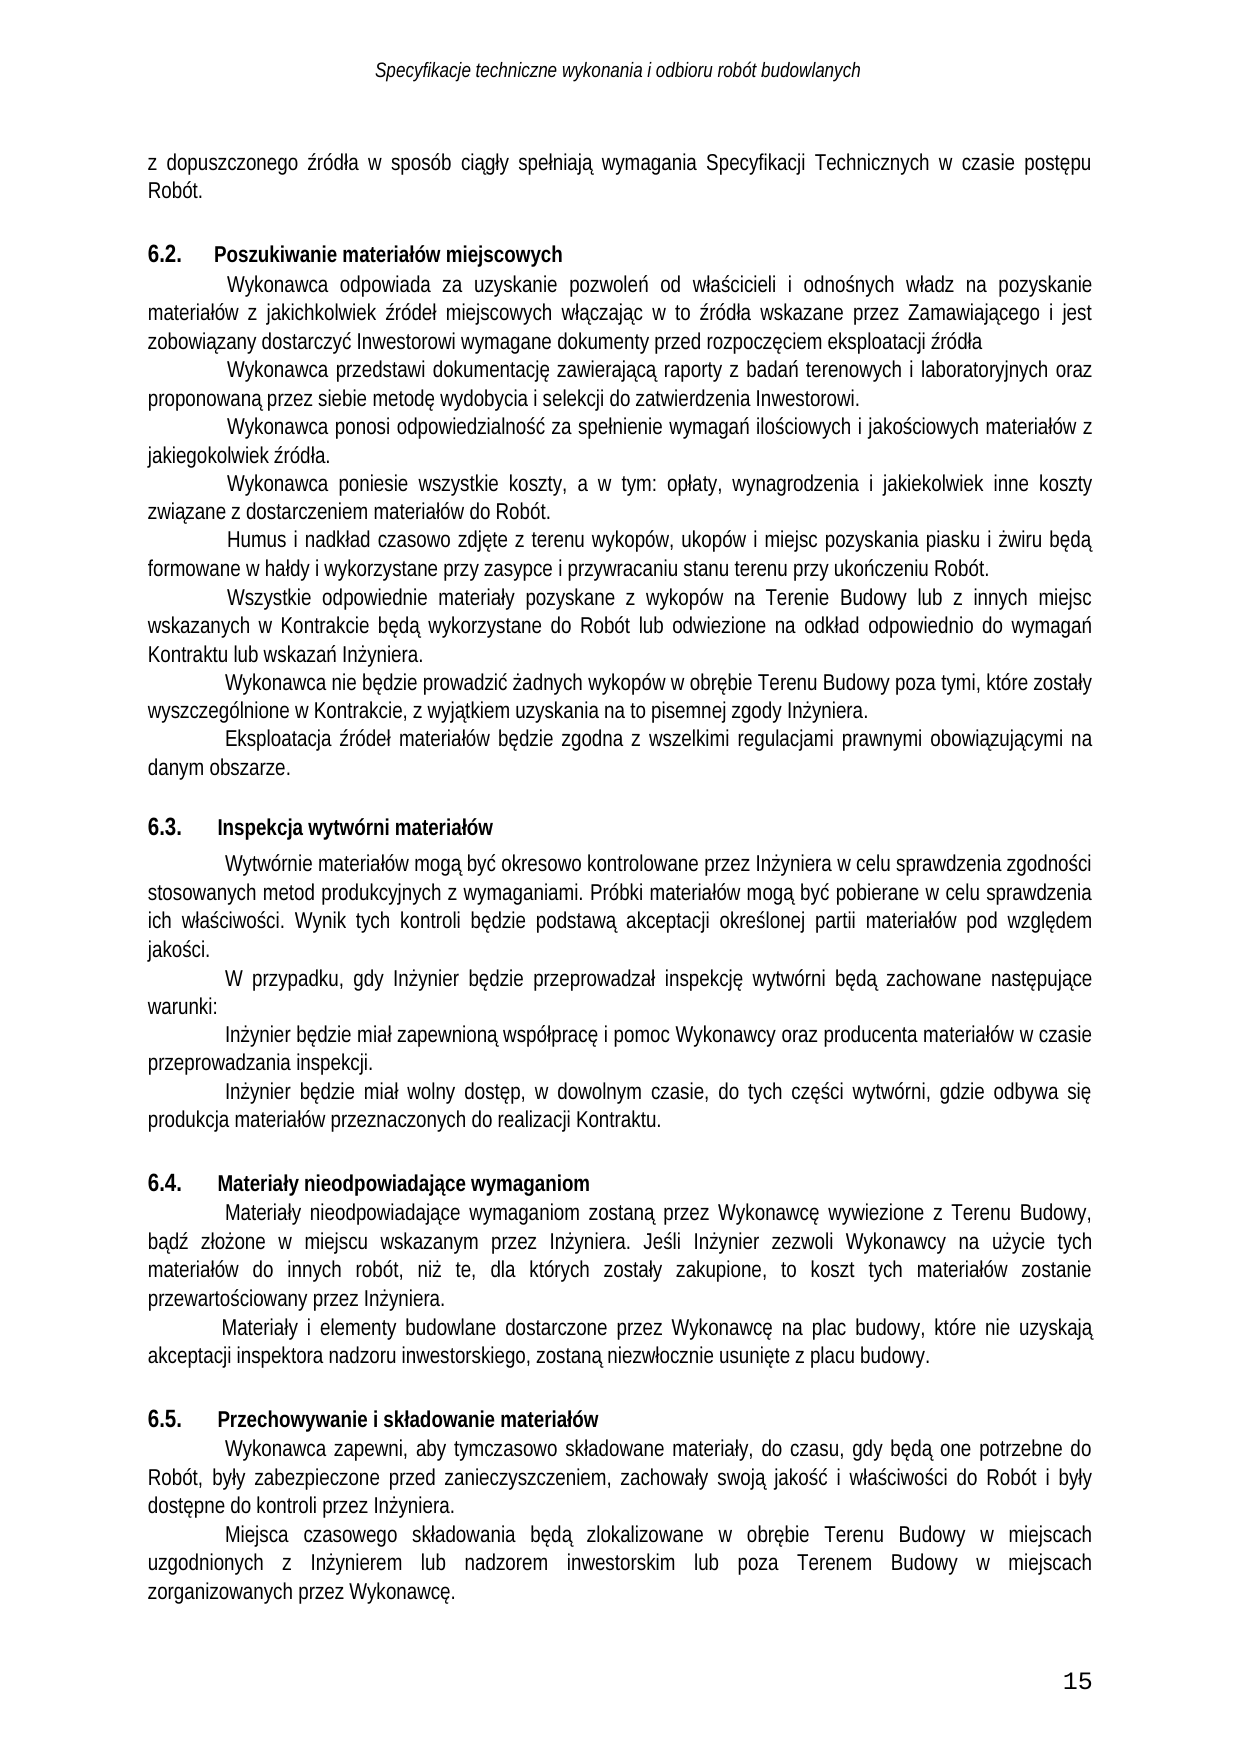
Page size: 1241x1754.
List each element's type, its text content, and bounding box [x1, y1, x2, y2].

text Wykonawca przedstawi dokumentację zawierającą raporty z badań terenowych i laboratoryjnych oraz proponowaną przez siebie metodę wydobycia i selekcji do zatwierdzenia Inwestorowi. [148, 355, 1093, 412]
text Wykonawca zapewni, aby tymczasowo składowane materiały, do czasu, gdy będą one potrzebne do Robót, były zabezpieczone przed zanieczyszczeniem, zachowały swoją jakość i właściwości do Robót i były dostępne do kontroli przez Inżyniera. [148, 1434, 1093, 1519]
text Wykonawca nie będzie prowadzić żadnych wykopów w obrębie Terenu Budowy poza tymi, które zostały wyszczególnione w Kontrakcie, z wyjątkiem uzyskania na to pisemnej zgody Inżyniera. [148, 668, 1093, 724]
text Miejsca czasowego składowania będą zlokalizowane w obrębie Terenu Budowy w miejscach uzgodnionych z Inżynierem lub nadzorem inwestorskim lub poza Terenem Budowy w miejscach zorganizowanych przez Wykonawcę. [148, 1519, 1093, 1605]
list Przechowywanie i składowanie materiałów [148, 1400, 1093, 1434]
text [148, 148, 1093, 205]
text Eksploatacja źródeł materiałów będzie zgodna z wszelkimi regulacjami prawnymi obowiązującymi na danym obszarze. [148, 724, 1093, 781]
text Wszystkie odpowiednie materiały pozyskane z wykopów na Terenie Budowy lub z innych miejsc wskazanych w Kontrakcie będą wykorzystane do Robót lub odwiezione na odkład odpowiednio do wymagań Kontraktu lub wskazań Inżyniera. [148, 582, 1093, 668]
text Wykonawca poniesie wszystkie koszty, a w tym: opłaty, wynagrodzenia i jakiekolwiek inne koszty związane z dostarczeniem materiałów do Robót. [148, 469, 1093, 525]
list Poszukiwanie materiałów miejscowych [148, 236, 1093, 269]
text Materiały nieodpowiadające wymaganiom zostaną przez Wykonawcę wywiezione z Terenu Budowy, bądź złożone w miejscu wskazanym przez Inżyniera. Jeśli Inżynier zezwoli Wykonawcy na użycie tych materiałów do innych robót, niż te, dla których zostały zakupione, to koszt tych materiałów zostanie przewartościowany przez Inżyniera. [148, 1198, 1093, 1312]
text Materiały i elementy budowlane dostarczone przez Wykonawcę na plac budowy, które nie uzyskają akceptacji inspektora nadzoru inwestorskiego, zostaną niezwłocznie usunięte z placu budowy. [148, 1312, 1093, 1369]
text Wykonawca odpowiada za uzyskanie pozwoleń od właścicieli i odnośnych władz na pozyskanie materiałów z jakichkolwiek źródeł miejscowych włączając w to źródła wskazane przez Zamawiającego i jest zobowiązany dostarczyć Inwestorowi wymagane dokumenty przed rozpoczęciem eksploatacji źródła [148, 269, 1093, 355]
list Materiały nieodpowiadające wymaganiom [148, 1164, 1093, 1198]
text Inżynier będzie miał wolny dostęp, w dowolnym czasie, do tych części wytwórni, gdzie odbywa się produkcja materiałów przeznaczonych do realizacji Kontraktu. [148, 1076, 1093, 1133]
text Humus i nadkład czasowo zdjęte z terenu wykopów, ukopów i miejsc pozyskania piasku i żwiru będą formowane w hałdy i wykorzystane przy zasypce i przywracaniu stanu terenu przy ukończeniu Robót. [148, 525, 1093, 582]
list Inspekcja wytwórni materiałów [148, 808, 1093, 842]
text Inżynier będzie miał zapewnioną współpracę i pomoc Wykonawcy oraz producenta materiałów w czasie przeprowadzania inspekcji. [148, 1020, 1093, 1076]
text Wytwórnie materiałów mogą być okresowo kontrolowane przez Inżyniera w celu sprawdzenia zgodności stosowanych metod produkcyjnych z wymaganiami. Próbki materiałów mogą być pobierane w celu sprawdzenia ich właściwości. Wynik tych kontroli będzie podstawą akceptacji określonej partii materiałów pod względem jakości. [148, 849, 1093, 963]
text Wykonawca ponosi odpowiedzialność za spełnienie wymagań ilościowych i jakościowych materiałów z jakiegokolwiek źródła. [148, 412, 1093, 469]
text W przypadku, gdy Inżynier będzie przeprowadzał inspekcję wytwórni będą zachowane następujące warunki: [148, 963, 1093, 1020]
